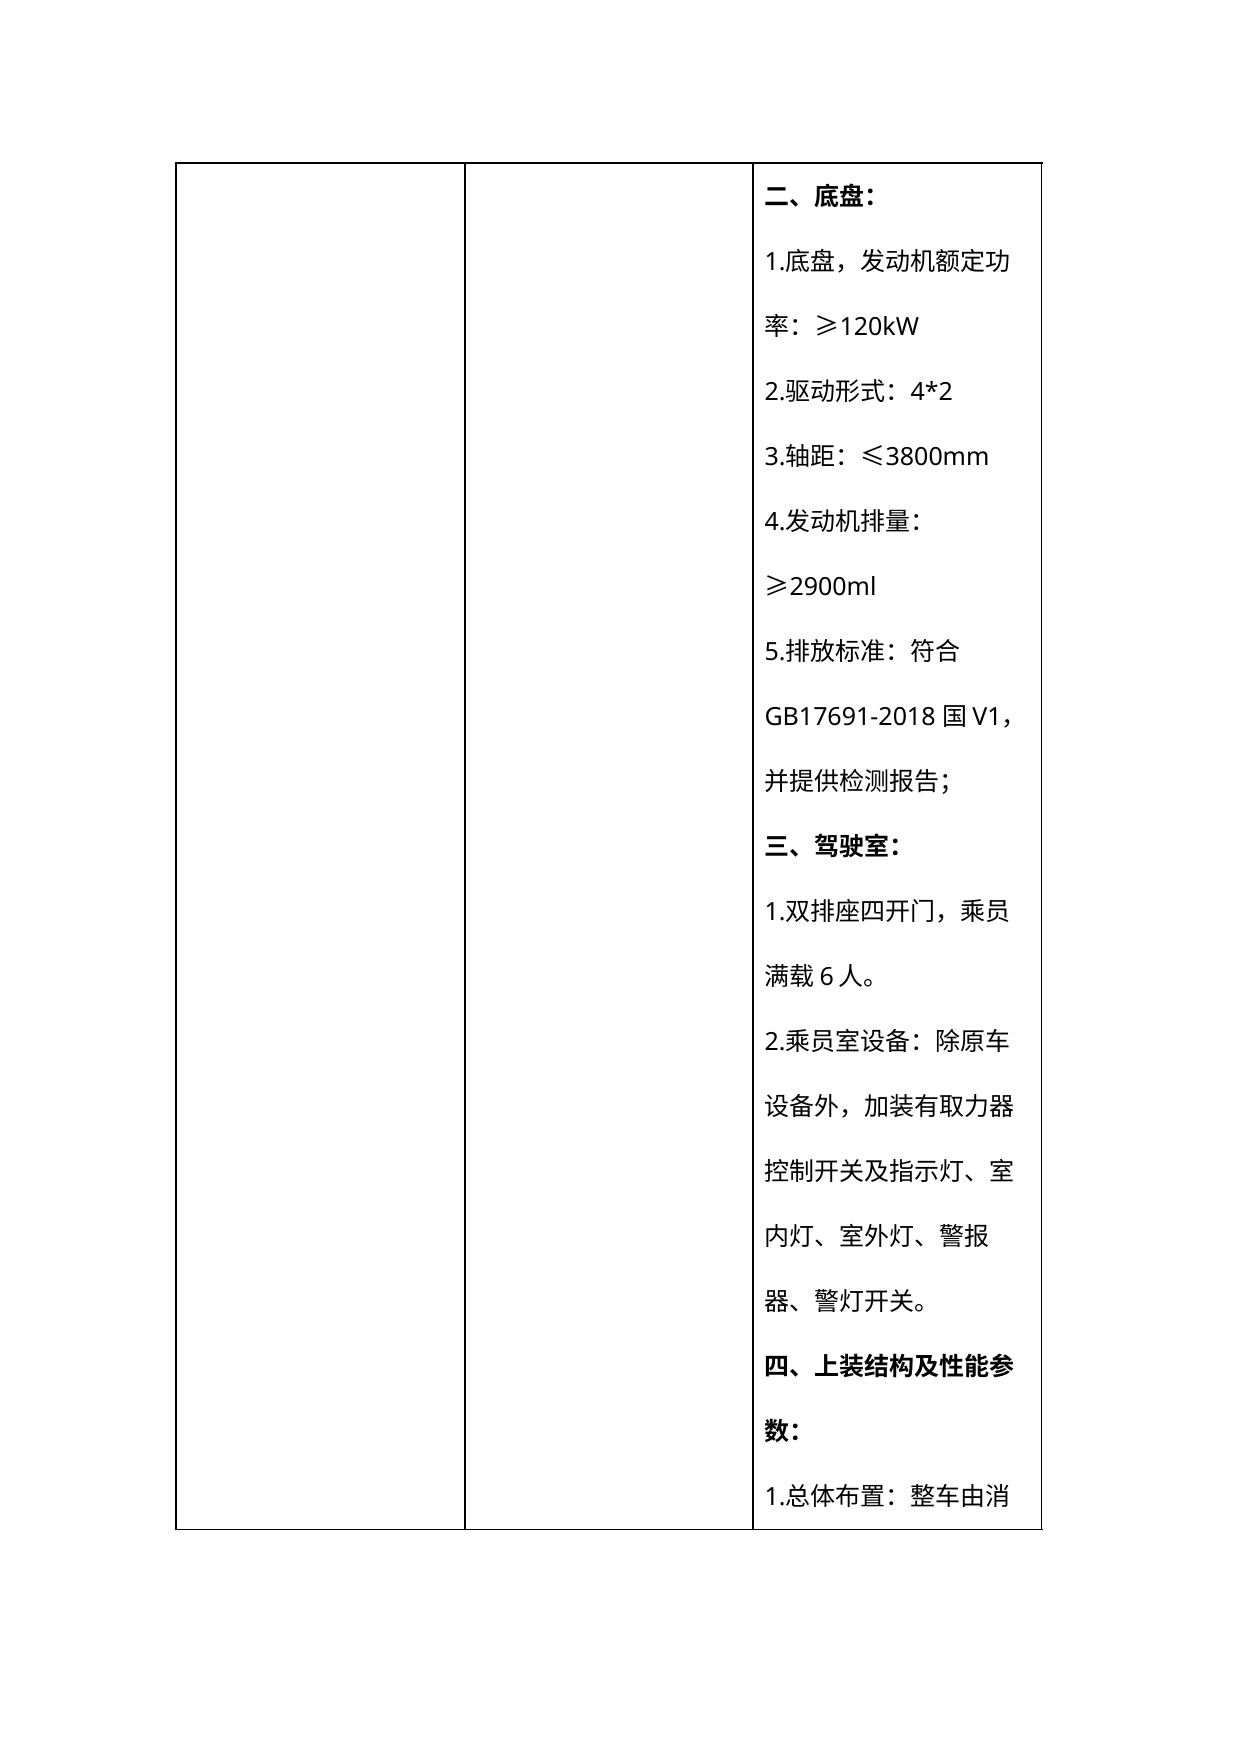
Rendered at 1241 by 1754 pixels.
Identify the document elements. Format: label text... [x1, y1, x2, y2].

table_cell [177, 164, 464, 1528]
table_cell 2 [466, 164, 752, 1528]
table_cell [754, 164, 1041, 1528]
